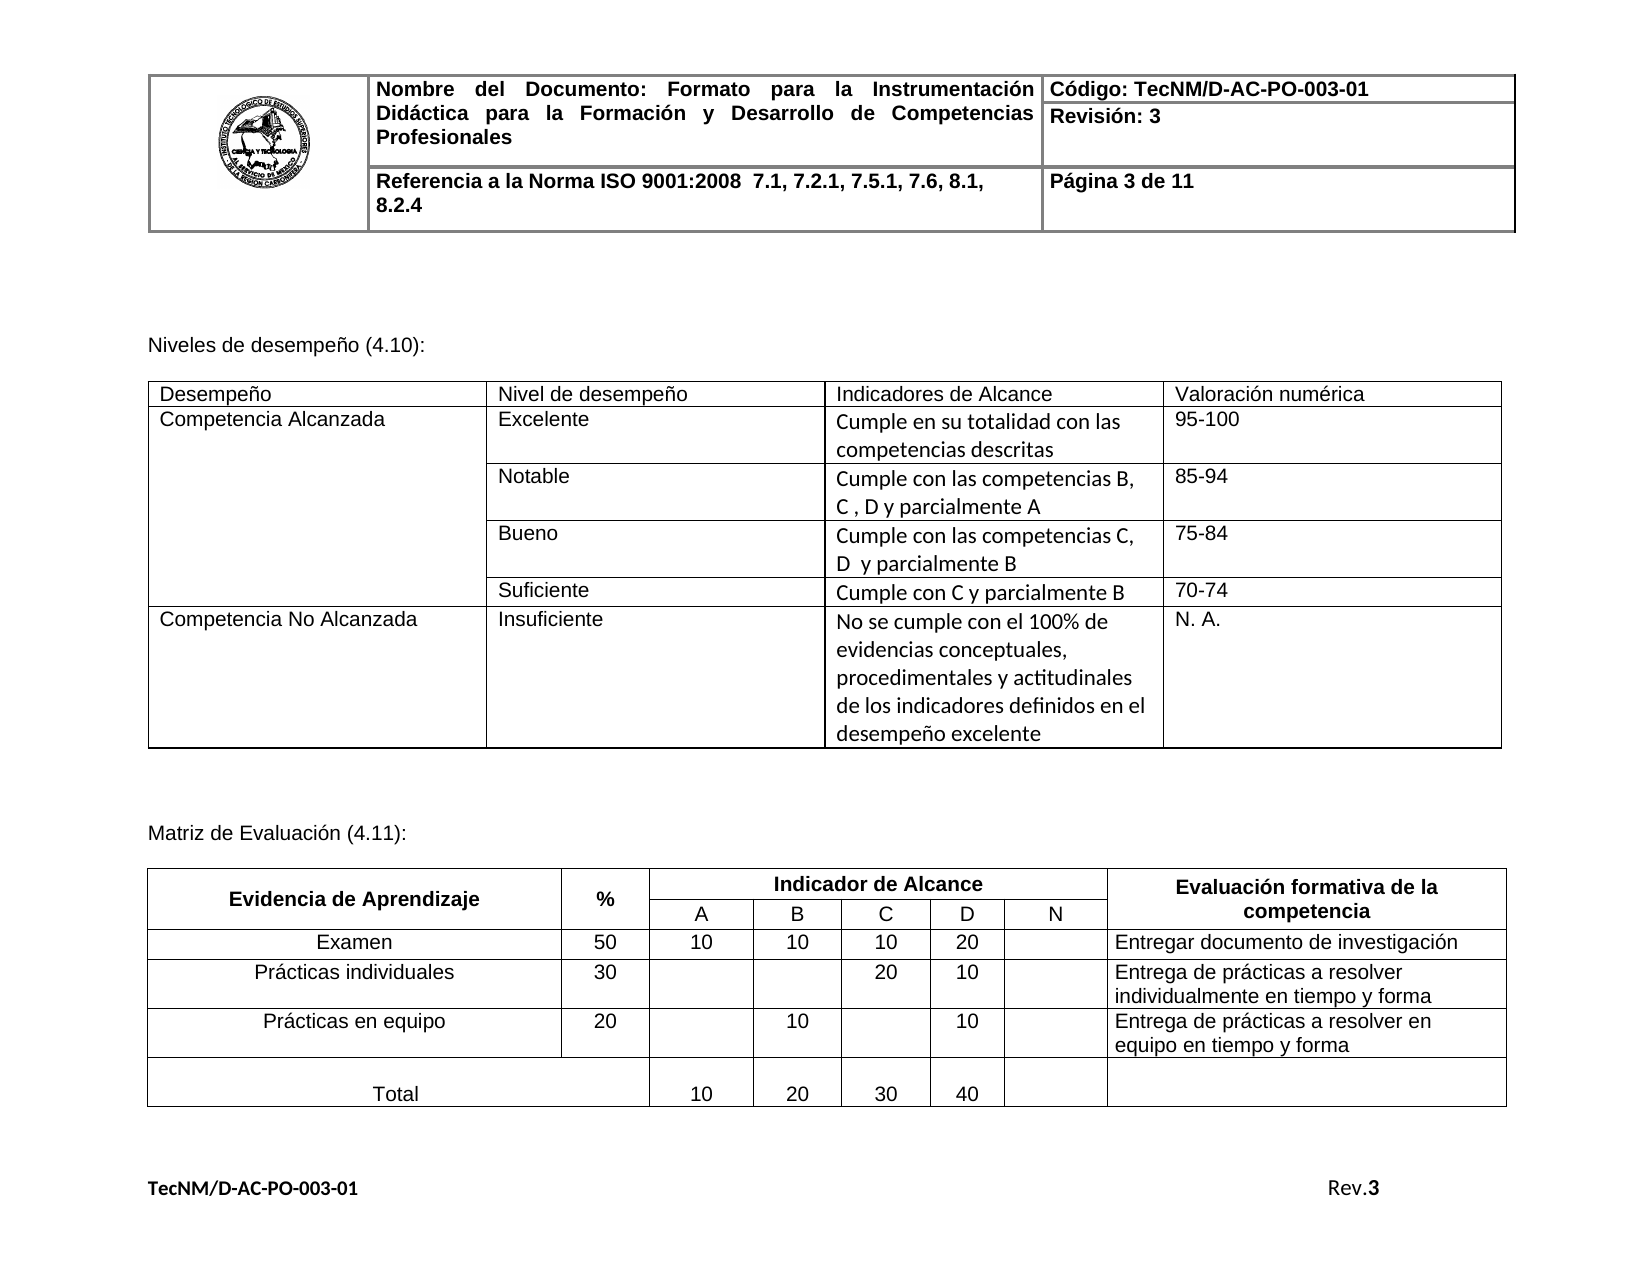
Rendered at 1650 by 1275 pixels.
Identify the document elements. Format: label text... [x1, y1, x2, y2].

table_cell A [650, 900, 753, 929]
table_cell 30 [562, 960, 649, 1008]
table_header % [562, 869, 649, 929]
table_cell 20 [562, 1009, 649, 1057]
table_cell 75-84 [1164, 521, 1501, 577]
table_cell Prácticas individuales [148, 960, 561, 1008]
table_cell [1005, 1009, 1107, 1057]
table_cell [842, 1009, 930, 1057]
table_cell [754, 960, 841, 1008]
table_cell [1108, 1058, 1506, 1106]
table_cell Total [148, 1058, 649, 1106]
table_cell Competencia Alcanzada [149, 407, 486, 606]
table_cell 10 [650, 930, 753, 959]
table_header Nivel de desempeño [487, 382, 824, 406]
table_cell Entrega de prácticas a resolver individualmente en tiempo y forma [1108, 960, 1506, 1008]
table_cell 10 [754, 930, 841, 959]
table_cell 10 [931, 1009, 1004, 1057]
table_cell 40 [931, 1058, 1004, 1106]
table_header Desempeño [149, 382, 486, 406]
table_cell 95-100 [1164, 407, 1501, 463]
table_cell [1005, 930, 1107, 959]
table_cell N. A. [1164, 607, 1501, 747]
picture [217, 95, 310, 189]
table_header Valoración numérica [1164, 382, 1501, 406]
table_cell Competencia No Alcanzada [149, 607, 486, 747]
table_cell 10 [650, 1058, 753, 1106]
table_cell D [931, 900, 1004, 929]
table_cell [1005, 1058, 1107, 1106]
table_cell 20 [842, 960, 930, 1008]
table_cell Suficiente [487, 578, 824, 606]
table_cell 10 [931, 960, 1004, 1008]
table_cell 20 [754, 1058, 841, 1106]
table_cell 85-94 [1164, 464, 1501, 520]
table_header Indicadores de Alcance [826, 382, 1163, 406]
table_cell 50 [562, 930, 649, 959]
table_cell N [1005, 900, 1107, 929]
table_cell Insuficiente [487, 607, 824, 747]
text Matriz de Evaluación (4.11): [148, 820, 1502, 844]
table_header Evaluación formativa de la competencia [1108, 869, 1506, 929]
table_cell B [754, 900, 841, 929]
text Niveles de desempeño (4.10): [148, 333, 1502, 357]
table_cell Entrega de prácticas a resolver en equipo en tiempo y forma [1108, 1009, 1506, 1057]
table_cell 20 [931, 930, 1004, 959]
table_cell Cumple con C y parcialmente B [826, 578, 1163, 606]
table_cell 10 [754, 1009, 841, 1057]
table_cell 10 [842, 930, 930, 959]
table_cell [650, 1009, 753, 1057]
table_cell Cumple con las competencias B, C , D y parcialmente A [826, 464, 1163, 520]
table_cell Prácticas en equipo [148, 1009, 561, 1057]
table_cell 70-74 [1164, 578, 1501, 606]
table_cell Entregar documento de investigación [1108, 930, 1506, 959]
table_cell Notable [487, 464, 824, 520]
table_cell No se cumple con el 100% de evidencias conceptuales, procedimentales y actitudinales de los indicadores definidos en el desempeño excelente [826, 607, 1163, 747]
table_cell Cumple con las competencias C, D y parcialmente B [826, 521, 1163, 577]
table_cell 30 [842, 1058, 930, 1106]
table_header Evidencia de Aprendizaje [148, 869, 561, 929]
table_cell [1005, 960, 1107, 1008]
table_cell Examen [148, 930, 561, 959]
table_cell C [842, 900, 930, 929]
table_cell [650, 960, 753, 1008]
table_cell Excelente [487, 407, 824, 463]
table_cell Bueno [487, 521, 824, 577]
table_cell Cumple en su totalidad con las competencias descritas [826, 407, 1163, 463]
table_header Indicador de Alcance [650, 869, 1107, 898]
